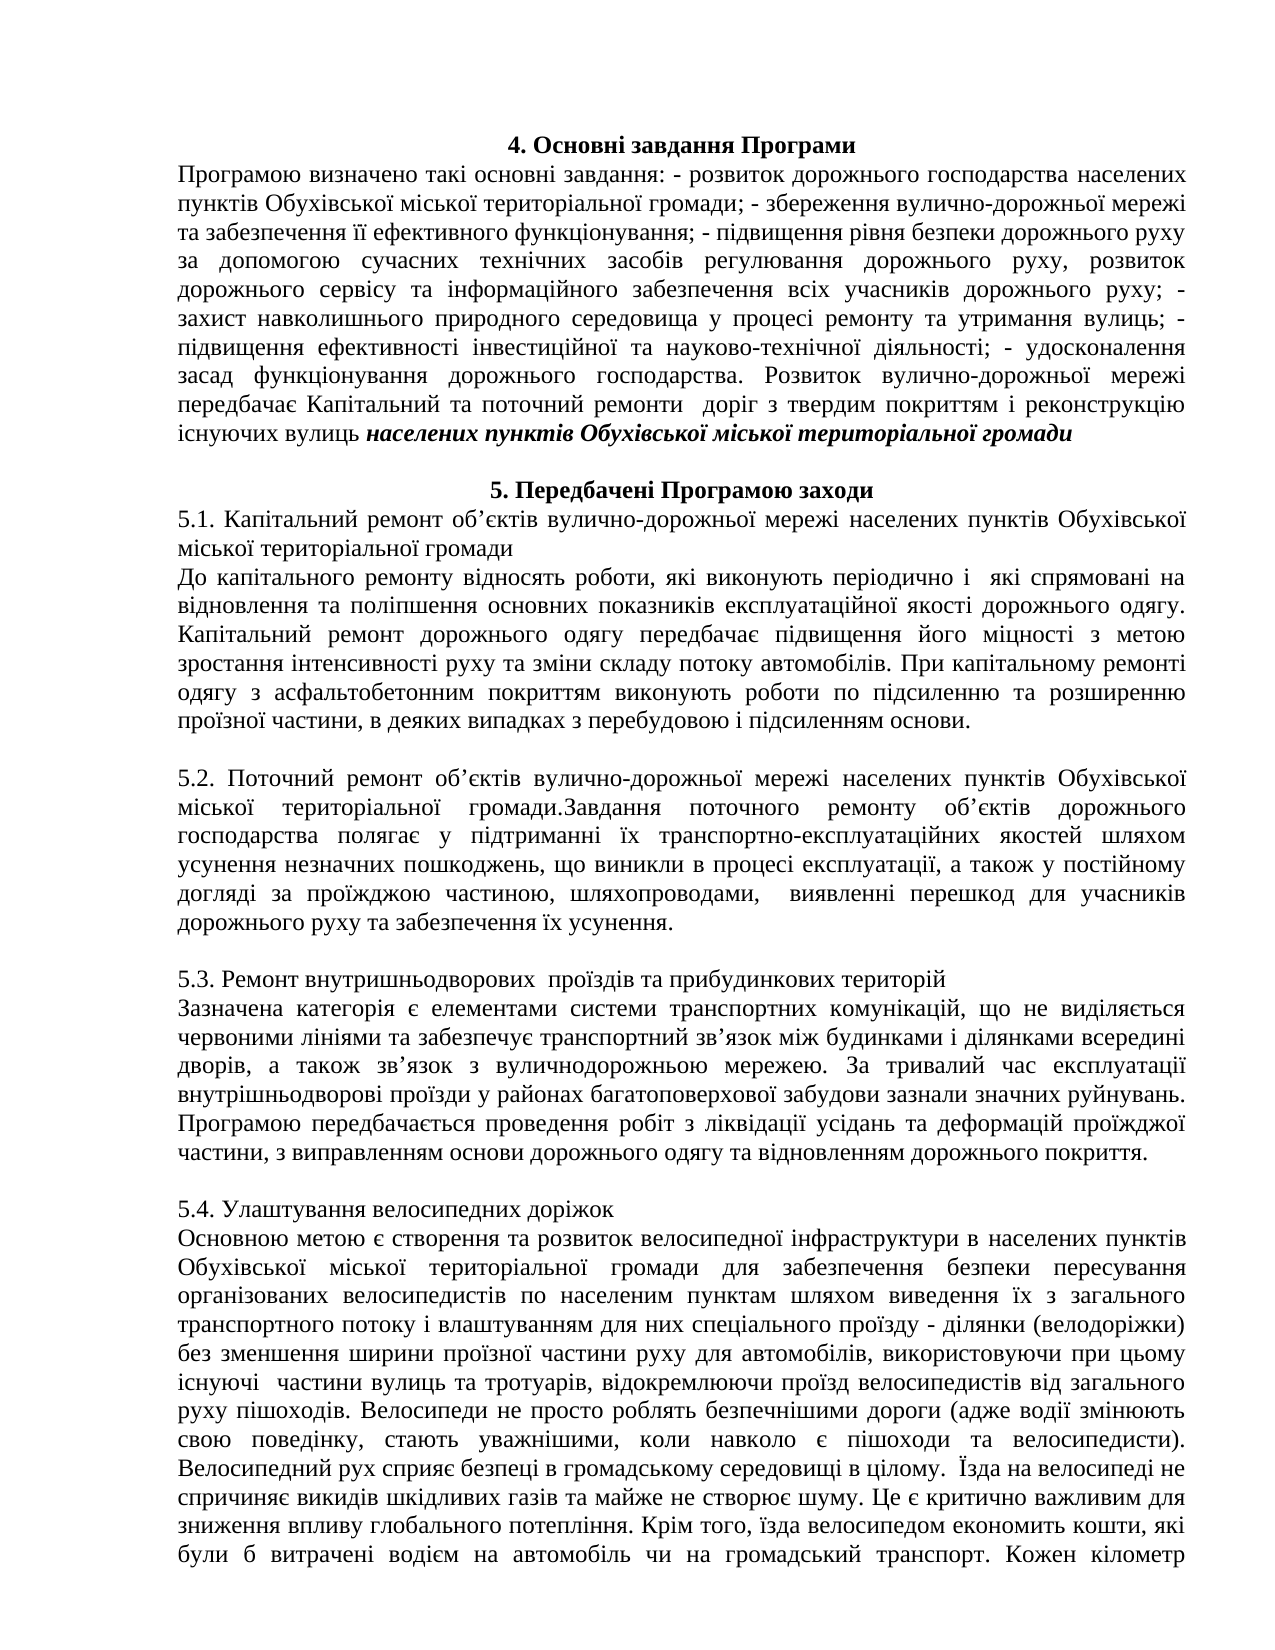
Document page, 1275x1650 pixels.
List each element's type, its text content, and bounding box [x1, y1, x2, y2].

text 5.2. Поточний ремонт об’єктів вулично-дорожньої мережі населених пунктів Обухівської міської територіальної громади.Завдання поточного ремонту об’єктів дорожнього господарства полягає у підтриманні їх транспортно-експлуатаційних якостей шляхом усунення незначних пошкоджень, що виникли в процесі експлуатації, а також у постійному догляді за проїжджою частиною, шляхопроводами, виявленні перешкод для учасників дорожнього руху та забезпечення їх усунення. [177, 763, 1186, 936]
text Зазначена категорія є елементами системи транспортних комунікацій, що не виділяється червоними лініями та забезпечує транспортний зв’язок між будинками і ділянками всередині дворів, а також зв’язок з вуличнодорожньою мережею. За тривалий час експлуатації внутрішньодворові проїзди у районах багатоповерхової забудови зазнали значних руйнувань. Програмою передбачається проведення робіт з ліквідації усідань та деформацій проїжджої частини, з виправленням основи дорожнього одягу та відновленням дорожнього покриття. [177, 993, 1186, 1166]
text До капітального ремонту відносять роботи, які виконують періодично і які спрямовані на відновлення та поліпшення основних показників експлуатаційної якості дорожнього одягу. Капітальний ремонт дорожнього одягу передбачає підвищення його міцності з метою зростання інтенсивності руху та зміни складу потоку автомобілів. При капітальному ремонті одягу з асфальтобетонним покриттям виконують роботи по підсиленню та розширенню проїзної частини, в деяких випадках з перебудовою і підсиленням основи. [177, 562, 1186, 734]
text 4. Основні завдання Програми [177, 131, 1186, 159]
text 5.1. Капітальний ремонт об’єктів вулично-дорожньої мережі населених пунктів Обухівської міської територіальної громади [177, 504, 1186, 562]
text 5.4. Улаштування велосипедних доріжок [177, 1194, 1186, 1223]
text 5.3. Ремонт внутришньодворових проїздів та прибудинкових територій [177, 964, 1186, 993]
text 5. Передбачені Програмою заходи [177, 476, 1186, 504]
text Програмою визначено такі основні завдання: - розвиток дорожнього господарства населених пунктів Обухівської міської територіальної громади; - збереження вулично-дорожньої мережі та забезпечення її ефективного функціонування; - підвищення рівня безпеки дорожнього руху за допомогою сучасних технічних засобів регулювання дорожнього руху, розвиток дорожнього сервісу та інформаційного забезпечення всіх учасників дорожнього руху; - захист навколишнього природного середовища у процесі ремонту та утримання вулиць; - підвищення ефективності інвестиційної та науково-технічної діяльності; - удосконалення засад функціонування дорожнього господарства. Розвиток вулично-дорожньої мережі передбачає Капітальний та поточний ремонти доріг з твердим покриттям і реконструкцію існуючих вулиць населених пунктів Обухівської міської територіальної громади [177, 159, 1186, 447]
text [177, 1223, 1186, 1568]
